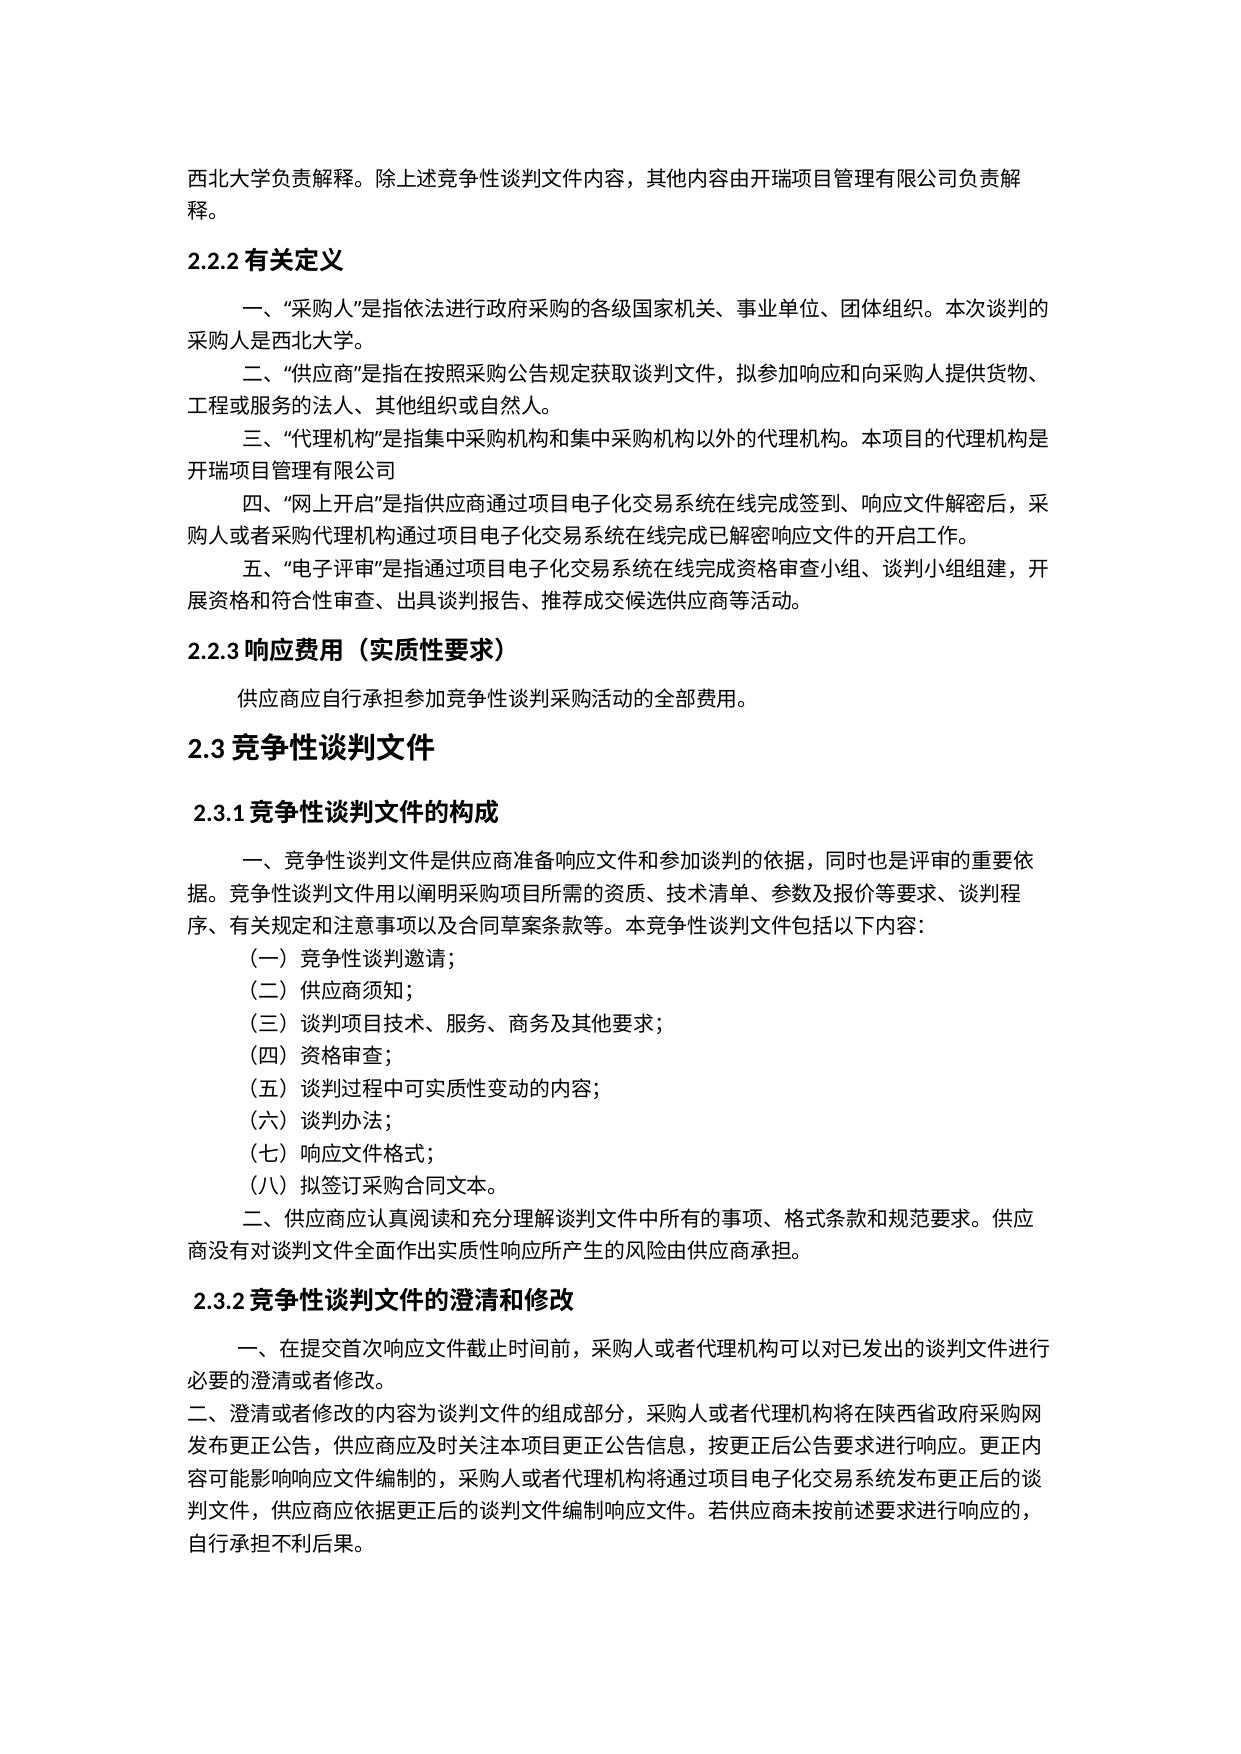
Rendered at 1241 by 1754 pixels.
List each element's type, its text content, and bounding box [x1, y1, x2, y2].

text 2.3.1竞争性谈判文件的构成 [187, 779, 1053, 844]
text （四）资格审查； [187, 1039, 1053, 1072]
text 四、“网上开启”是指供应商通过项目电子化交易系统在线完成签到、响应文件解密后，采购人或者采购代理机构通过项目电子化交易系统在线完成已解密响应文件的开启工作。 [187, 487, 1053, 552]
text 2.2.2有关定义 [187, 227, 1053, 292]
text 三、“代理机构”是指集中采购机构和集中采购机构以外的代理机构。本项目的代理机构是开瑞项目管理有限公司 [187, 422, 1053, 487]
text 2.2.3响应费用（实质性要求） [187, 617, 1053, 682]
text （五）谈判过程中可实质性变动的内容； [187, 1072, 1053, 1104]
text （二）供应商须知； [187, 974, 1053, 1007]
text （一）竞争性谈判邀请； [187, 942, 1053, 974]
text 二、供应商应认真阅读和充分理解谈判文件中所有的事项、格式条款和规范要求。供应商没有对谈判文件全面作出实质性响应所产生的风险由供应商承担。 [187, 1202, 1053, 1267]
text 2.3竞争性谈判文件 [187, 714, 1053, 779]
text 五、“电子评审”是指通过项目电子化交易系统在线完成资格审查小组、谈判小组组建，开展资格和符合性审查、出具谈判报告、推荐成交候选供应商等活动。 [187, 552, 1053, 617]
text （八）拟签订采购合同文本。 [187, 1169, 1053, 1202]
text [187, 162, 1053, 227]
text 供应商应自行承担参加竞争性谈判采购活动的全部费用。 [187, 682, 1053, 714]
text 一、“采购人”是指依法进行政府采购的各级国家机关、事业单位、团体组织。本次谈判的采购人是西北大学。 [187, 292, 1053, 357]
text 一、在提交首次响应文件截止时间前，采购人或者代理机构可以对已发出的谈判文件进行必要的澄清或者修改。 [187, 1332, 1053, 1397]
text 二、“供应商”是指在按照采购公告规定获取谈判文件，拟参加响应和向采购人提供货物、工程或服务的法人、其他组织或自然人。 [187, 357, 1053, 422]
text （三）谈判项目技术、服务、商务及其他要求； [187, 1007, 1053, 1039]
text 一、竞争性谈判文件是供应商准备响应文件和参加谈判的依据，同时也是评审的重要依据。竞争性谈判文件用以阐明采购项目所需的资质、技术清单、参数及报价等要求、谈判程序、有关规定和注意事项以及合同草案条款等。本竞争性谈判文件包括以下内容： [187, 844, 1053, 942]
text 2.3.2竞争性谈判文件的澄清和修改 [187, 1267, 1053, 1332]
text （七）响应文件格式； [187, 1137, 1053, 1169]
text （六）谈判办法； [187, 1104, 1053, 1137]
text 二、澄清或者修改的内容为谈判文件的组成部分，采购人或者代理机构将在陕西省政府采购网发布更正公告，供应商应及时关注本项目更正公告信息，按更正后公告要求进行响应。更正内容可能影响响应文件编制的，采购人或者代理机构将通过项目电子化交易系统发布更正后的谈判文件，供应商应依据更正后的谈判文件编制响应文件。若供应商未按前述要求进行响应的，自行承担不利后果。 [187, 1397, 1053, 1559]
